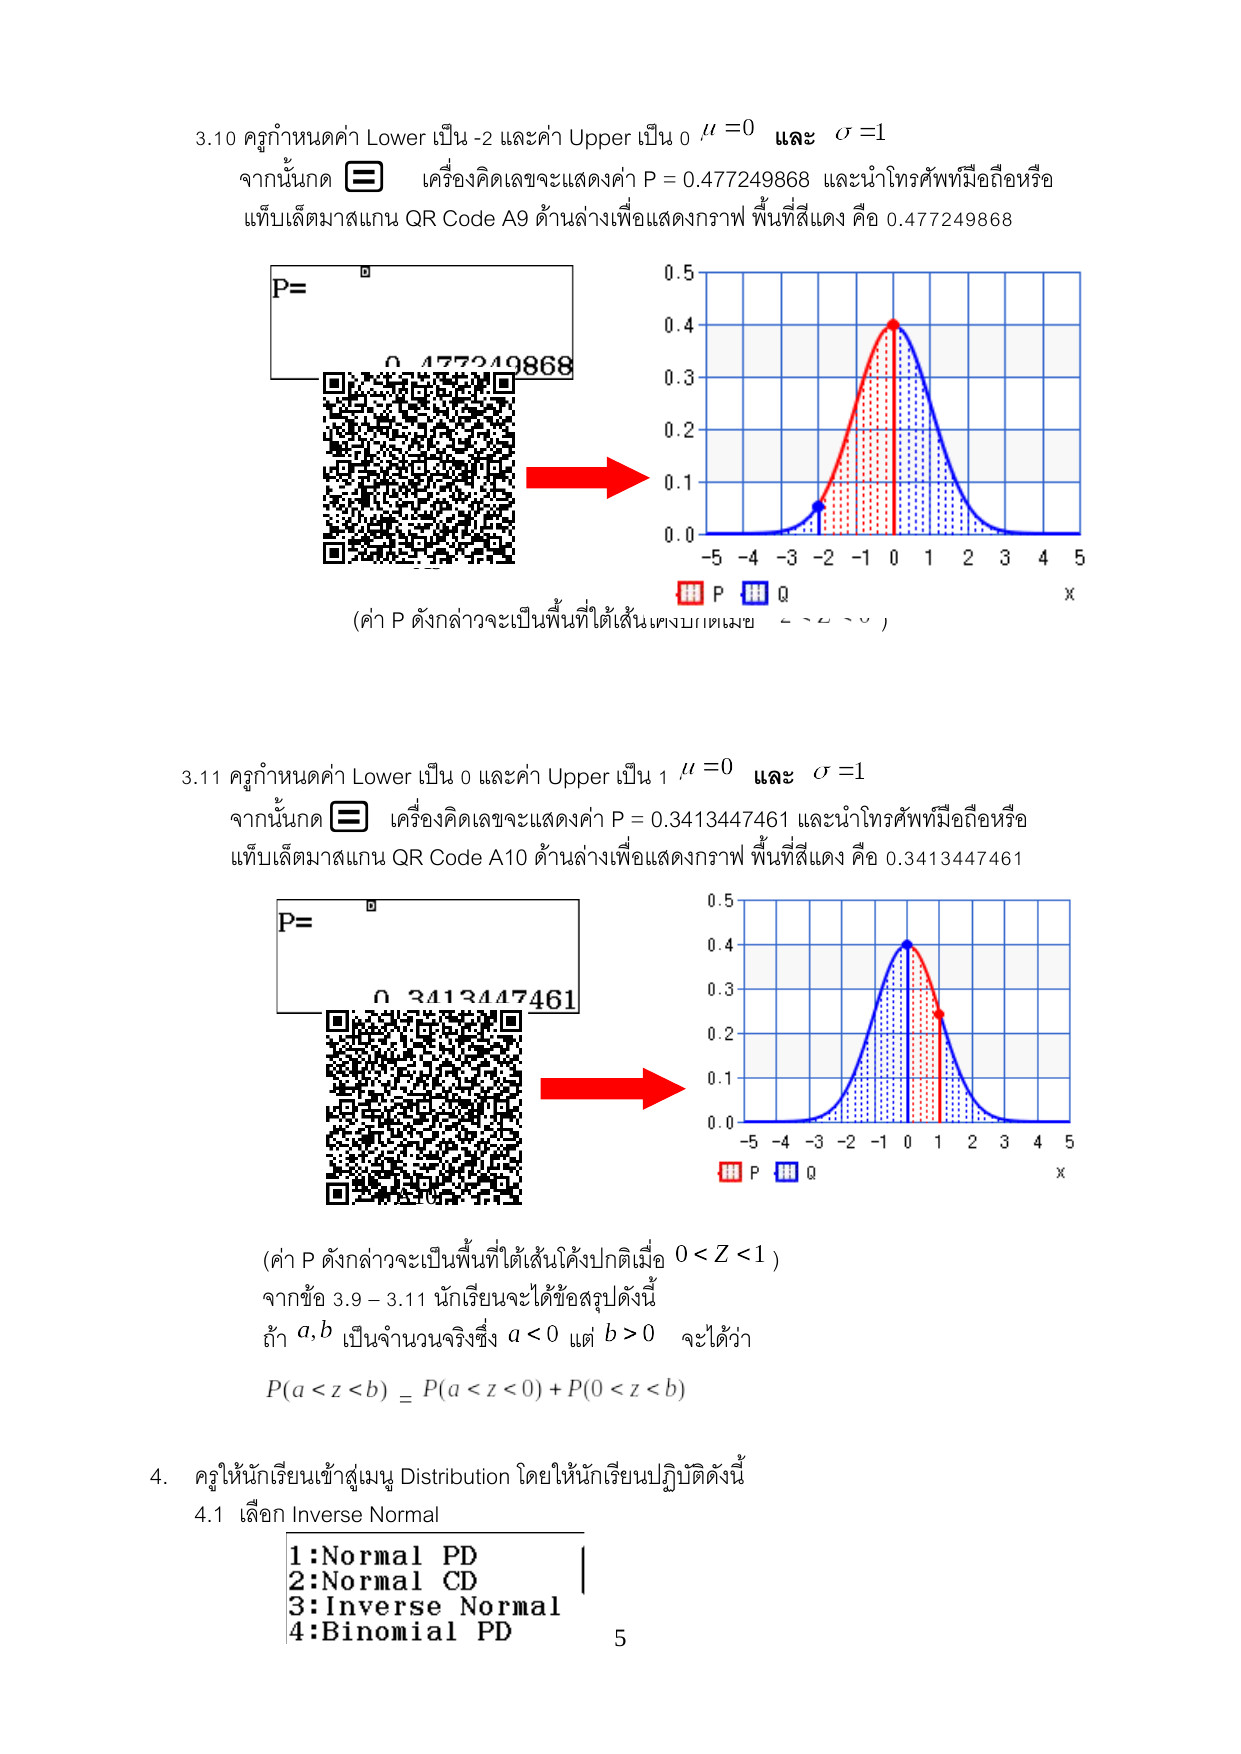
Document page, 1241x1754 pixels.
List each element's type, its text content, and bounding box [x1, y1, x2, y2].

text (ค่า P ดังกล่าวจะเป็นพื้นที่ใต้เส้นโค้งปกติเมื่อ ) [225, 1238, 1090, 1277]
list แท็บเล็ตมาสแกน QR Code A10 ด้านล่างเพื่อแสดงกราฟ พื้นที่สีแดง คือ 0.3413447461 [224, 836, 1090, 874]
text จากนั้นกด = เครื่องคิดเลขจะแสดงค่า P = 0.477249868 และนำโทรศัพท์มือถือหรือ [194, 154, 1090, 196]
text = [187, 1375, 1090, 1416]
list ครูให้นักเรียนเข้าสู่เมนู Distribution โดยให้นักเรียนปฏิบัติดังนี้ [150, 1454, 1090, 1493]
list ถ้า เป็นจำนวนจริงซึ่ง แต่ จะได้ว่า [225, 1315, 1090, 1356]
picture [643, 252, 1132, 618]
text (ค่า P ดังกล่าวจะเป็นพื้นที่ใต้เส้นโค้งปกติเมื่อ ) [150, 599, 1090, 637]
text แท็บเล็ตมาสแกน QR Code A9 ด้านล่างเพื่อแสดงกราฟ พื้นที่สีแดง คือ 0.477249868 [194, 196, 1090, 234]
text 3.10 ครูกำหนดค่า Lower เป็น -2 และค่า Upper เป็น 0 และ [194, 112, 1090, 154]
list จากนั้นกด= เครื่องคิดเลขจะแสดงค่า P = 0.3413447461 และนำโทรศัพท์มือถือหรือ [224, 793, 1090, 836]
picture [276, 899, 580, 1213]
picture [689, 882, 1114, 1193]
picture [286, 1532, 585, 1644]
list เลือก Inverse Normal [194, 1493, 1090, 1531]
text 3.11 ครูกำหนดค่า Lower เป็น 0 และค่า Upper เป็น 1 และ [150, 752, 1090, 793]
picture [270, 265, 574, 568]
text จากข้อ 3.9 – 3.11 นักเรียนจะได้ข้อสรุปดังนี้ [187, 1277, 1090, 1315]
